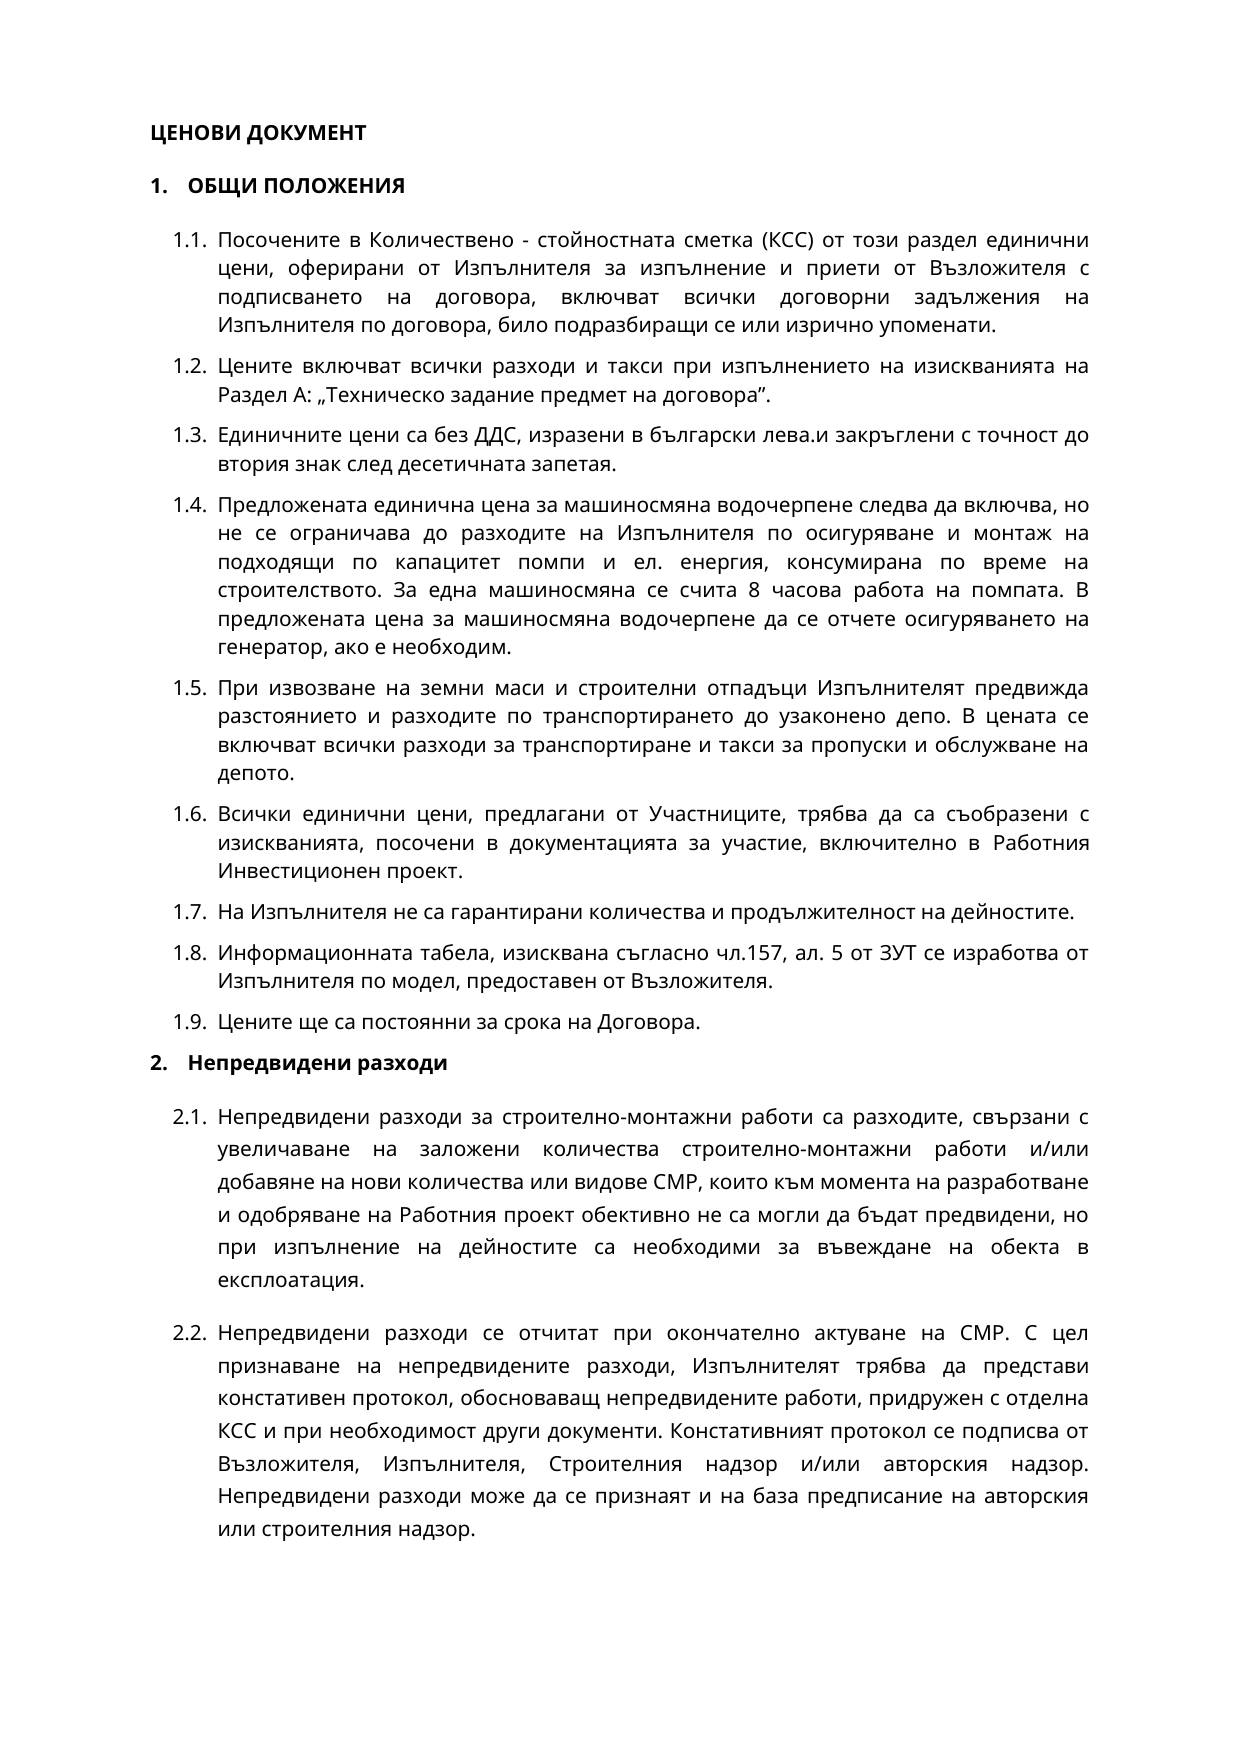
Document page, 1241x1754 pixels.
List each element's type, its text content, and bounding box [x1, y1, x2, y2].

list Посочените в Количествено - стойностната сметка (КСС) от този раздел единични цени, оферирани от Изпълнителя за изпълнение и приети от Възложителя с подписването на договора, включват всички договорни задължения на Изпълнителя по договора, било подразбиращи се или изрично упоменати. [172, 225, 1090, 339]
list Единичните цени са без ДДС, изразени в български лева.и закръглени с точност до втория знак след десетичната запетая. [172, 421, 1090, 477]
text ЦЕНОВИ ДОКУМЕНТ [150, 118, 1090, 147]
list Непредвидени разходи за строително-монтажни работи са разходите, свързани с увеличаване на заложени количества строително-монтажни работи и/или добавяне на нови количества или видове СМР, които към момента на разработване и одобряване на Работния проект обективно не са могли да бъдат предвидени, но при изпълнение на дейностите са необходими за въвеждане на обекта в експлоатация. [172, 1102, 1090, 1293]
list Предложената единична цена за машиносмяна водочерпене следва да включва, но не се ограничава до разходите на Изпълнителя по осигуряване и монтаж на подходящи по капацитет помпи и ел. енергия, консумирана по време на строителството. За една машиносмяна се счита 8 часова работа на помпата. В предложената цена за машиносмяна водочерпене да се отчете осигуряването на генератор, ако е необходим. [172, 490, 1090, 661]
list Непредвидени разходи се отчитат при окончателно актуване на СМР. С цел признаване на непредвидените разходи, Изпълнителят трябва да представи констативен протокол, обосноваващ непредвидените работи, придружен с отделна КСС и при необходимост други документи. Констативният протокол се подписва от Възложителя, Изпълнителя, Строителния надзор и/или авторския надзор. Непредвидени разходи може да се признаят и на база предписание на авторския или строителния надзор. [172, 1318, 1090, 1542]
list Информационната табела, изисквана съгласно чл.157, ал. 5 от ЗУТ се изработва от Изпълнителя по модел, предоставен от Възложителя. [172, 938, 1090, 995]
list Всички единични цени, предлагани от Участниците, трябва да са съобразени с изискванията, посочени в документацията за участие, включително в Работния Инвестиционен проект. [172, 799, 1090, 885]
list ОБЩИ ПОЛОЖЕНИЯ [150, 172, 1090, 200]
list На Изпълнителя не са гарантирани количества и продължителност на дейностите. [172, 897, 1090, 926]
list При извозване на земни маси и строителни отпадъци Изпълнителят предвижда разстоянието и разходите по транспортирането до узаконено депо. В цената се включват всички разходи за транспортиране и такси за пропуски и обслужване на депото. [172, 673, 1090, 787]
list Цените ще са постоянни за срока на Договора. [172, 1007, 1090, 1036]
list Цените включват всички разходи и такси при изпълнението на изискванията на Раздел А: „Техническо задание предмет на договора”. [172, 351, 1090, 408]
list Непредвидени разходи [150, 1048, 1090, 1077]
